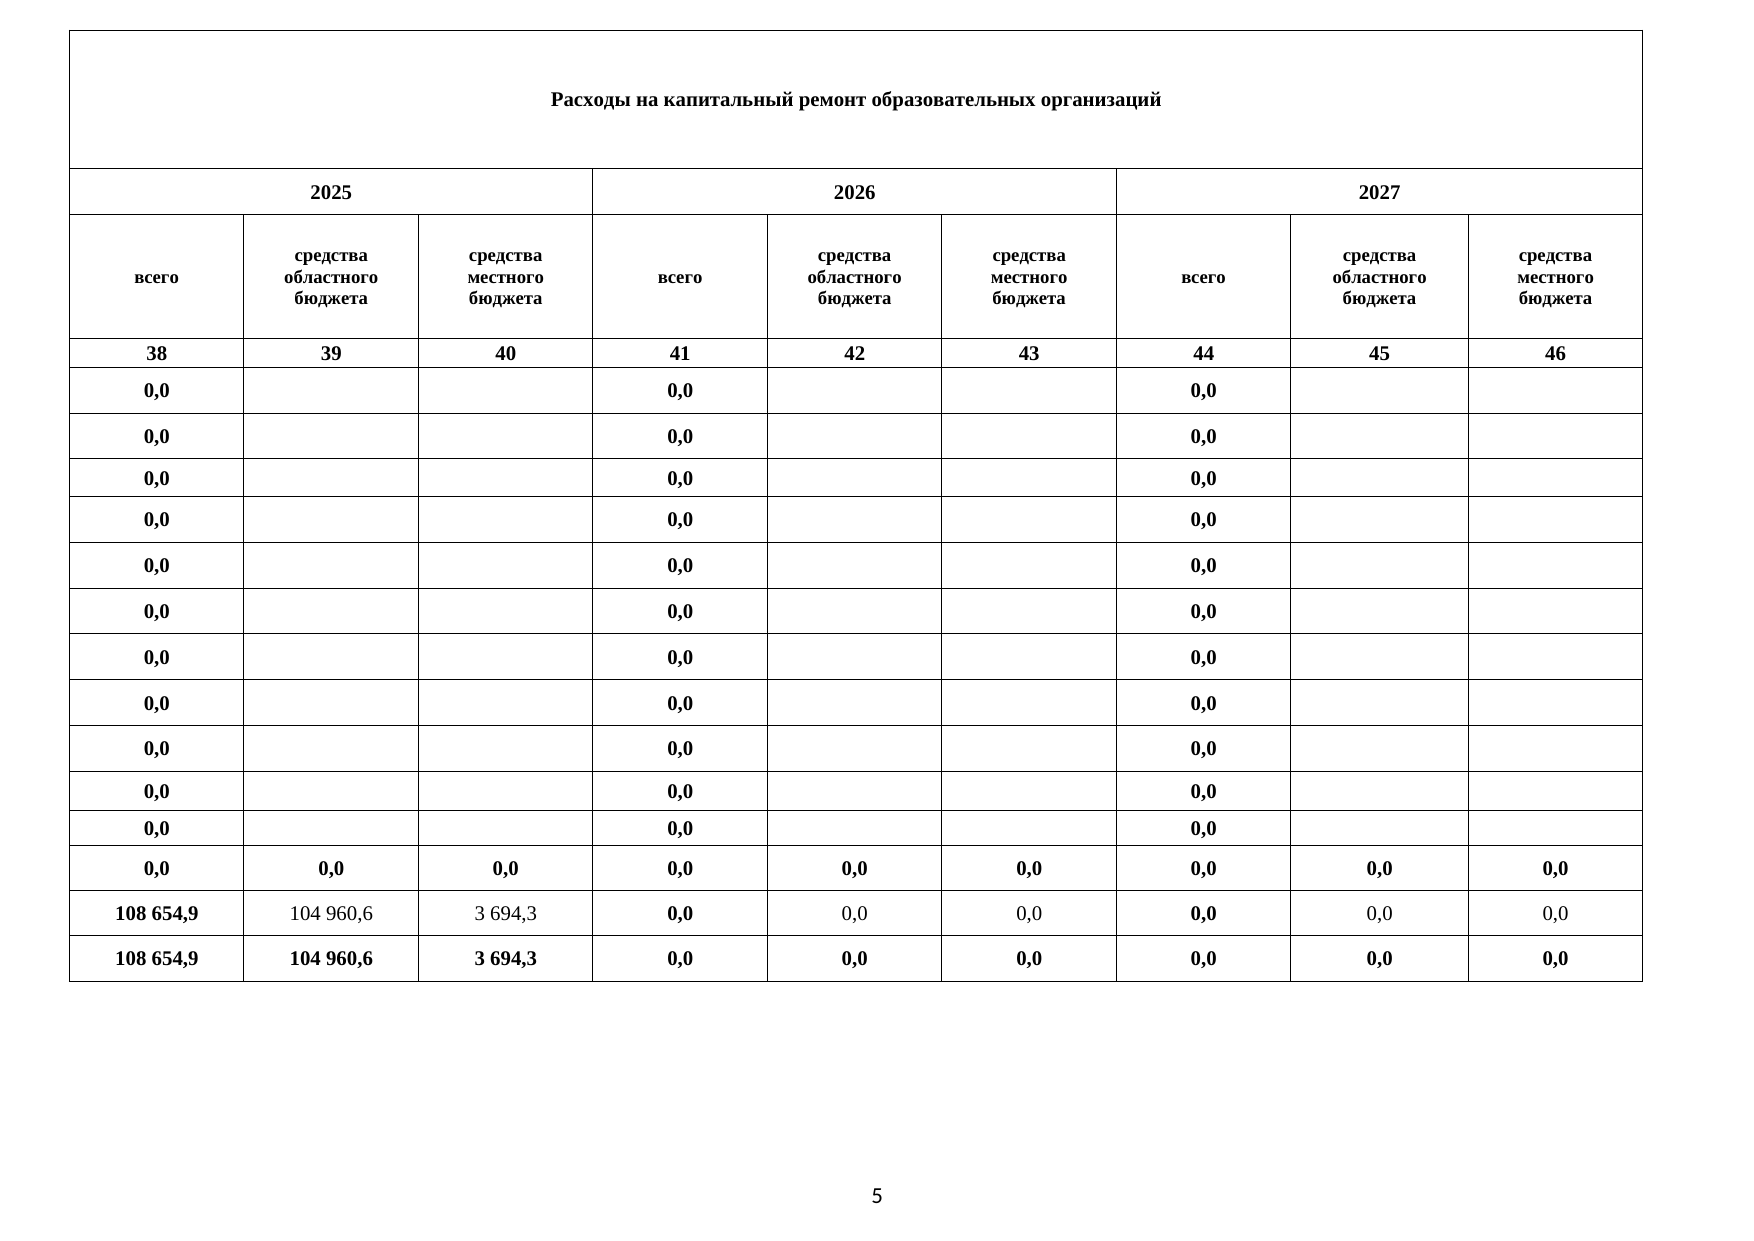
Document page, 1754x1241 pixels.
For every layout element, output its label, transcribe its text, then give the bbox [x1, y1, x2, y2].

table_cell 0,0 [1117, 772, 1290, 810]
table_cell [768, 497, 941, 542]
table_cell 46 [1469, 339, 1642, 367]
table_cell [244, 497, 418, 542]
table_cell [244, 726, 418, 771]
table_cell [942, 414, 1116, 458]
table_cell 38 [70, 339, 243, 367]
table_cell 0,0 [593, 680, 767, 725]
table_cell 0,0 [1117, 891, 1290, 935]
table_cell 0,0 [70, 414, 243, 458]
table_cell [1469, 368, 1642, 412]
table_cell [419, 459, 592, 496]
table_cell [419, 368, 592, 412]
table_cell 0,0 [1117, 680, 1290, 725]
table_cell [942, 811, 1116, 844]
table_cell 0,0 [942, 891, 1116, 935]
table_cell 40 [419, 339, 592, 367]
table_cell [768, 726, 941, 771]
table_cell [768, 368, 941, 412]
table_cell 43 [942, 339, 1116, 367]
table_cell [419, 543, 592, 587]
table_cell [1291, 726, 1468, 771]
table_cell [244, 772, 418, 810]
table_cell 0,0 [593, 414, 767, 458]
table_cell [942, 680, 1116, 725]
table_cell [942, 589, 1116, 633]
table_cell 3 694,3 [419, 891, 592, 935]
table_cell [419, 680, 592, 725]
table_cell [244, 811, 418, 844]
table_cell [942, 368, 1116, 412]
table_cell [942, 772, 1116, 810]
table_cell [1469, 459, 1642, 496]
table_cell 104 960,6 [244, 891, 418, 935]
table_cell 0,0 [593, 936, 767, 981]
table_cell [1291, 589, 1468, 633]
table_cell [1469, 811, 1642, 844]
table_cell всего [70, 215, 243, 337]
table_cell 39 [244, 339, 418, 367]
table_cell 0,0 [1117, 589, 1290, 633]
table_cell [1469, 680, 1642, 725]
table_cell [1291, 543, 1468, 587]
table_cell 0,0 [1291, 936, 1468, 981]
table_cell [419, 414, 592, 458]
table_cell [419, 634, 592, 679]
table_cell 0,0 [1117, 846, 1290, 890]
table_cell 0,0 [1117, 368, 1290, 412]
table_cell 0,0 [70, 459, 243, 496]
table_cell 0,0 [593, 726, 767, 771]
table_cell 108 654,9 [70, 936, 243, 981]
table_cell 0,0 [942, 936, 1116, 981]
table_cell [419, 589, 592, 633]
table_cell [244, 589, 418, 633]
table_cell средства областного бюджета [768, 215, 941, 337]
table_cell 0,0 [70, 772, 243, 810]
table_cell [1291, 459, 1468, 496]
table_cell [244, 680, 418, 725]
table_cell 0,0 [1117, 936, 1290, 981]
table_cell 0,0 [70, 368, 243, 412]
table_cell всего [1117, 215, 1290, 337]
table_cell 0,0 [70, 811, 243, 844]
table_cell 2025 [70, 169, 592, 214]
table_cell [244, 459, 418, 496]
table_cell 0,0 [1469, 936, 1642, 981]
table_cell [244, 543, 418, 587]
table_cell 0,0 [70, 846, 243, 890]
table_cell 0,0 [1117, 726, 1290, 771]
table_cell средства областного бюджета [244, 215, 418, 337]
table_cell 0,0 [593, 589, 767, 633]
table_cell 0,0 [244, 846, 418, 890]
table_cell [768, 772, 941, 810]
table_cell 0,0 [768, 891, 941, 935]
table_cell [768, 414, 941, 458]
table_cell [768, 543, 941, 587]
table_cell 0,0 [593, 846, 767, 890]
table_cell [768, 459, 941, 496]
table_cell [244, 368, 418, 412]
table_cell 0,0 [70, 726, 243, 771]
table_cell 0,0 [1117, 414, 1290, 458]
table_cell [1291, 772, 1468, 810]
table_cell [768, 680, 941, 725]
table_cell [1291, 634, 1468, 679]
table_cell [1469, 543, 1642, 587]
table_cell 0,0 [1117, 497, 1290, 542]
table_cell 0,0 [70, 680, 243, 725]
table_cell 0,0 [593, 891, 767, 935]
table_cell [942, 497, 1116, 542]
table_cell [1469, 726, 1642, 771]
table_cell 0,0 [1291, 891, 1468, 935]
table_cell [419, 772, 592, 810]
table_cell 0,0 [70, 497, 243, 542]
table_cell 0,0 [593, 634, 767, 679]
table_cell 0,0 [70, 589, 243, 633]
table_cell 0,0 [1291, 846, 1468, 890]
table_cell 0,0 [70, 634, 243, 679]
table_cell [1469, 772, 1642, 810]
table_cell 0,0 [1117, 634, 1290, 679]
table_cell 0,0 [768, 936, 941, 981]
table_cell [942, 726, 1116, 771]
table_cell 0,0 [1117, 543, 1290, 587]
table_cell 0,0 [593, 772, 767, 810]
table_cell 41 [593, 339, 767, 367]
table_cell [419, 497, 592, 542]
table_cell [244, 414, 418, 458]
table_cell [1291, 680, 1468, 725]
table_cell [1469, 589, 1642, 633]
table_cell 0,0 [1117, 459, 1290, 496]
table_cell [768, 811, 941, 844]
table_cell [419, 726, 592, 771]
table_cell 0,0 [593, 811, 767, 844]
table_cell [1291, 811, 1468, 844]
table_cell 0,0 [1469, 846, 1642, 890]
table_cell 2027 [1117, 169, 1642, 214]
table_cell [1291, 368, 1468, 412]
table_cell [1469, 497, 1642, 542]
table_cell [1469, 634, 1642, 679]
table_cell [768, 634, 941, 679]
table_cell 0,0 [593, 459, 767, 496]
table_header Расходы на капитальный ремонт образовательных организаций [70, 31, 1642, 168]
table_cell средства областного бюджета [1291, 215, 1468, 337]
table_cell [1469, 414, 1642, 458]
table_cell 0,0 [593, 543, 767, 587]
table_cell 0,0 [419, 846, 592, 890]
table_cell [1291, 497, 1468, 542]
table_cell [768, 589, 941, 633]
table_cell [942, 459, 1116, 496]
table_cell всего [593, 215, 767, 337]
table_cell 0,0 [942, 846, 1116, 890]
table_cell средства местного бюджета [942, 215, 1116, 337]
table_cell [942, 543, 1116, 587]
table_cell 0,0 [1469, 891, 1642, 935]
table_cell 0,0 [1117, 811, 1290, 844]
table_cell [419, 811, 592, 844]
table_cell 0,0 [70, 543, 243, 587]
table_cell средства местного бюджета [419, 215, 592, 337]
table_cell 2026 [593, 169, 1116, 214]
table_cell 45 [1291, 339, 1468, 367]
table_cell 104 960,6 [244, 936, 418, 981]
table_cell 108 654,9 [70, 891, 243, 935]
table_cell [244, 634, 418, 679]
table_cell 42 [768, 339, 941, 367]
table_cell 0,0 [593, 497, 767, 542]
table_cell средства местного бюджета [1469, 215, 1642, 337]
table_cell [1291, 414, 1468, 458]
table_cell 44 [1117, 339, 1290, 367]
table_cell 0,0 [768, 846, 941, 890]
table_cell 3 694,3 [419, 936, 592, 981]
table_cell 0,0 [593, 368, 767, 412]
table_cell [942, 634, 1116, 679]
